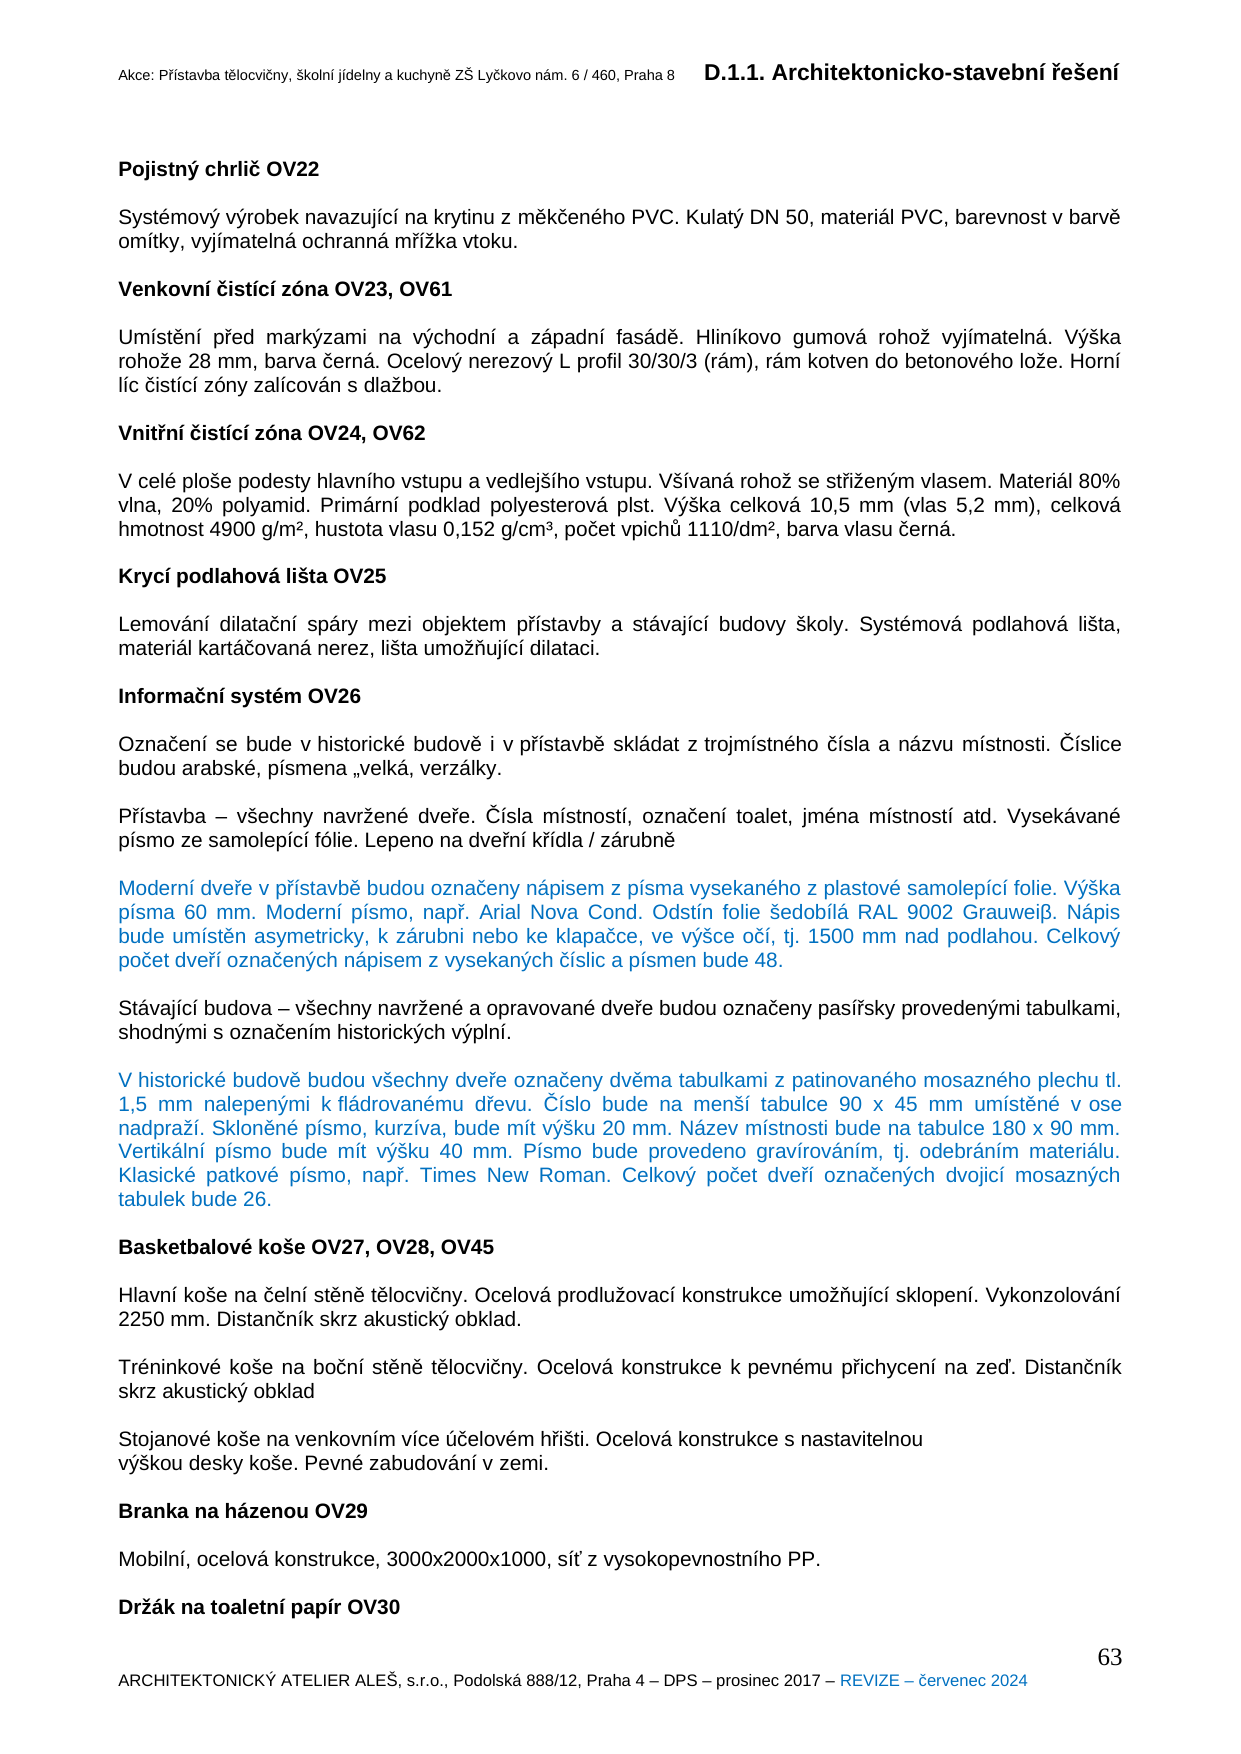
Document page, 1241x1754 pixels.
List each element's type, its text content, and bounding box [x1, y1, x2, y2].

text Mobilní, ocelová konstrukce, 3000x2000x1000, síť z vysokopevnostního PP. [118, 1547, 1122, 1571]
text Systémový výrobek navazující na krytinu z měkčeného PVC. Kulatý DN 50, materiál PVC, barevnost v barvě omítky, vyjímatelná ochranná mřížka vtoku. [118, 205, 1122, 253]
text výškou desky koše. Pevné zabudování v zemi. [118, 1451, 1122, 1475]
text Pojistný chrlič OV22 [118, 157, 1122, 181]
text Informační systém OV26 [118, 684, 1122, 708]
text Držák na toaletní papír OV30 [118, 1594, 1122, 1618]
text Hlavní koše na čelní stěně tělocvičny. Ocelová prodlužovací konstrukce umožňující sklopení. Vykonzolování 2250 mm. Distančník skrz akustický obklad. [118, 1283, 1122, 1331]
text V historické budově budou všechny dveře označeny dvěma tabulkami z patinovaného mosazného plechu tl. 1,5 mm nalepenými k fládrovanému dřevu. Číslo bude na menší tabulce 90 x 45 mm umístěné v ose nadpraží. Skloněné písmo, kurzíva, bude mít výšku 20 mm. Název místnosti bude na tabulce 180 x 90 mm. Vertikální písmo bude mít výšku 40 mm. Písmo bude provedeno gravírováním, tj. odebráním materiálu. Klasické patkové písmo, např. Times New Roman. Celkový počet dveří označených dvojicí mosazných tabulek bude 26. [118, 1067, 1122, 1211]
text Vnitřní čistící zóna OV24, OV62 [118, 421, 1122, 444]
text Krycí podlahová lišta OV25 [118, 564, 1122, 588]
text Basketbalové koše OV27, OV28, OV45 [118, 1235, 1122, 1259]
text Venkovní čistící zóna OV23, OV61 [118, 277, 1122, 301]
text Moderní dveře v přístavbě budou označeny nápisem z písma vysekaného z plastové samolepící folie. Výška písma 60 mm. Moderní písmo, např. Arial Nova Cond. Odstín folie šedobílá RAL 9002 Grauweiβ. Nápis bude umístěn asymetricky, k zárubni nebo ke klapačce, ve výšce očí, tj. 1500 mm nad podlahou. Celkový počet dveří označených nápisem z vysekaných číslic a písmen bude 48. [118, 876, 1122, 972]
text Stojanové koše na venkovním více účelovém hřišti. Ocelová konstrukce s nastavitelnou [118, 1427, 1122, 1451]
text Stávající budova – všechny navržené a opravované dveře budou označeny pasířsky provedenými tabulkami, shodnými s označením historických výplní. [118, 996, 1122, 1043]
text Branka na házenou OV29 [118, 1499, 1122, 1523]
text Tréninkové koše na boční stěně tělocvičny. Ocelová konstrukce k pevnému přichycení na zeď. Distančník skrz akustický obklad [118, 1355, 1122, 1403]
text V celé ploše podesty hlavního vstupu a vedlejšího vstupu. Všívaná rohož se střiženým vlasem. Materiál 80% vlna, 20% polyamid. Primární podklad polyesterová plst. Výška celková 10,5 mm (vlas 5,2 mm), celková hmotnost 4900 g/m², hustota vlasu 0,152 g/cm³, počet vpichů 1110/dm², barva vlasu černá. [118, 468, 1122, 540]
text Umístění před markýzami na východní a západní fasádě. Hliníkovo gumová rohož vyjímatelná. Výška rohože 28 mm, barva černá. Ocelový nerezový L profil 30/30/3 (rám), rám kotven do betonového lože. Horní líc čistící zóny zalícován s dlažbou. [118, 325, 1122, 397]
text Lemování dilatační spáry mezi objektem přístavby a stávající budovy školy. Systémová podlahová lišta, materiál kartáčovaná nerez, lišta umožňující dilataci. [118, 612, 1122, 660]
text Přístavba – všechny navržené dveře. Čísla místností, označení toalet, jména místností atd. Vysekávané písmo ze samolepící fólie. Lepeno na dveřní křídla / zárubně [118, 804, 1122, 852]
text Označení se bude v historické budově i v přístavbě skládat z trojmístného čísla a názvu místnosti. Číslice budou arabské, písmena „velká, verzálky. [118, 732, 1122, 780]
